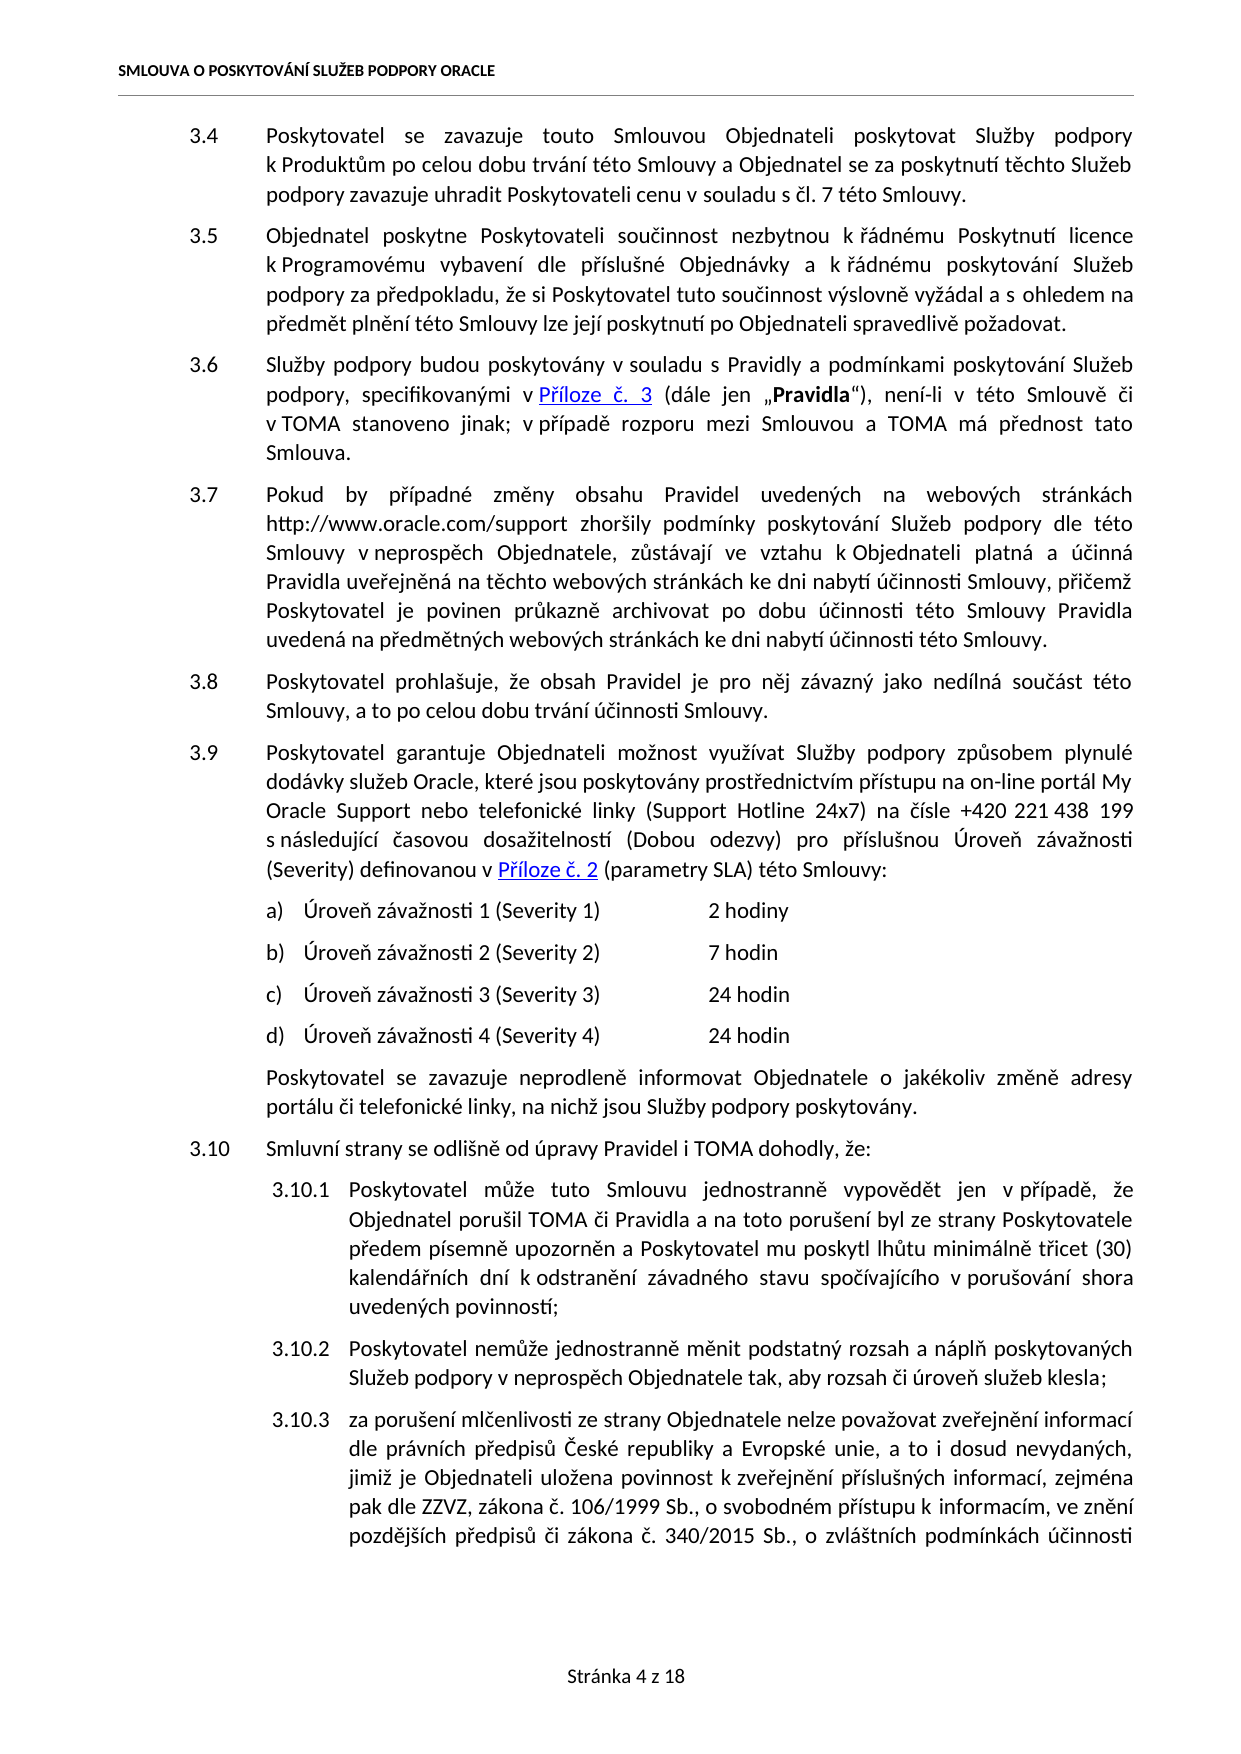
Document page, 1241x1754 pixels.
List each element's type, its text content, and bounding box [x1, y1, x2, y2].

list Poskytovatel může tuto Smlouvu jednostranně vypovědět jen v případě, že Objednatel porušil TOMA či Pravidla a na toto porušení byl ze strany Poskytovatele předem písemně upozorněn a Poskytovatel mu poskytl lhůtu minimálně třicet (30) kalendářních dní k odstranění závadného stavu spočívajícího v porušování shora uvedených povinností; [272, 1174, 1134, 1320]
list Úroveň závažnosti 1 (Severity 1) 2 hodiny [266, 895, 1134, 924]
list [272, 1404, 1134, 1549]
list Úroveň závažnosti 4 (Severity 4) 24 hodin [266, 1020, 1134, 1049]
list Poskytovatel prohlašuje, že obsah Pravidel je pro něj závazný jako nedílná součást této Smlouvy, a to po celou dobu trvání účinnosti Smlouvy. [189, 666, 1134, 724]
list Úroveň závažnosti 3 (Severity 3) 24 hodin [266, 979, 1134, 1008]
list Poskytovatel nemůže jednostranně měnit podstatný rozsah a náplň poskytovaných Služeb podpory v neprospěch Objednatele tak, aby rozsah či úroveň služeb klesla; [272, 1333, 1134, 1391]
list Úroveň závažnosti 2 (Severity 2) 7 hodin [266, 937, 1134, 966]
list Služby podpory budou poskytovány v souladu s Pravidly a podmínkami poskytování Služeb podpory, specifikovanými v Příloze č. 3 (dále jen „Pravidla“), není-li v této Smlouvě či v TOMA stanoveno jinak; v případě rozporu mezi Smlouvou a TOMA má přednost tato Smlouva. [189, 349, 1134, 466]
list Objednatel poskytne Poskytovateli součinnost nezbytnou k řádnému Poskytnutí licence k Programovému vybavení dle příslušné Objednávky a k řádnému poskytování Služeb podpory za předpokladu, že si Poskytovatel tuto součinnost výslovně vyžádal a s ohledem na předmět plnění této Smlouvy lze její poskytnutí po Objednateli spravedlivě požadovat. [189, 220, 1134, 337]
list Pokud by případné změny obsahu Pravidel uvedených na webových stránkách http://www.oracle.com/support zhoršily podmínky poskytování Služeb podpory dle této Smlouvy v neprospěch Objednatele, zůstávají ve vztahu k Objednateli platná a účinná Pravidla uveřejněná na těchto webových stránkách ke dni nabytí účinnosti Smlouvy, přičemž Poskytovatel je povinen průkazně archivovat po dobu účinnosti této Smlouvy Pravidla uvedená na předmětných webových stránkách ke dni nabytí účinnosti této Smlouvy. [189, 479, 1134, 654]
list Smluvní strany se odlišně od úpravy Pravidel i TOMA dohodly, že: [189, 1133, 1134, 1162]
list Poskytovatel se zavazuje touto Smlouvou Objednateli poskytovat Služby podpory k Produktům po celou dobu trvání této Smlouvy a Objednatel se za poskytnutí těchto Služeb podpory zavazuje uhradit Poskytovateli cenu v souladu s čl. 7 této Smlouvy. [189, 120, 1134, 208]
list Poskytovatel garantuje Objednateli možnost využívat Služby podpory způsobem plynulé dodávky služeb Oracle, které jsou poskytovány prostřednictvím přístupu na on-line portál My Oracle Support nebo telefonické linky (Support Hotline 24x7) na čísle +420 221 438 199 s následující časovou dosažitelností (Dobou odezvy) pro příslušnou Úroveň závažnosti (Severity) definovanou v Příloze č. 2 (parametry SLA) této Smlouvy: [189, 737, 1134, 883]
list Poskytovatel se zavazuje neprodleně informovat Objednatele o jakékoliv změně adresy portálu či telefonické linky, na nichž jsou Služby podpory poskytovány. [266, 1062, 1134, 1120]
